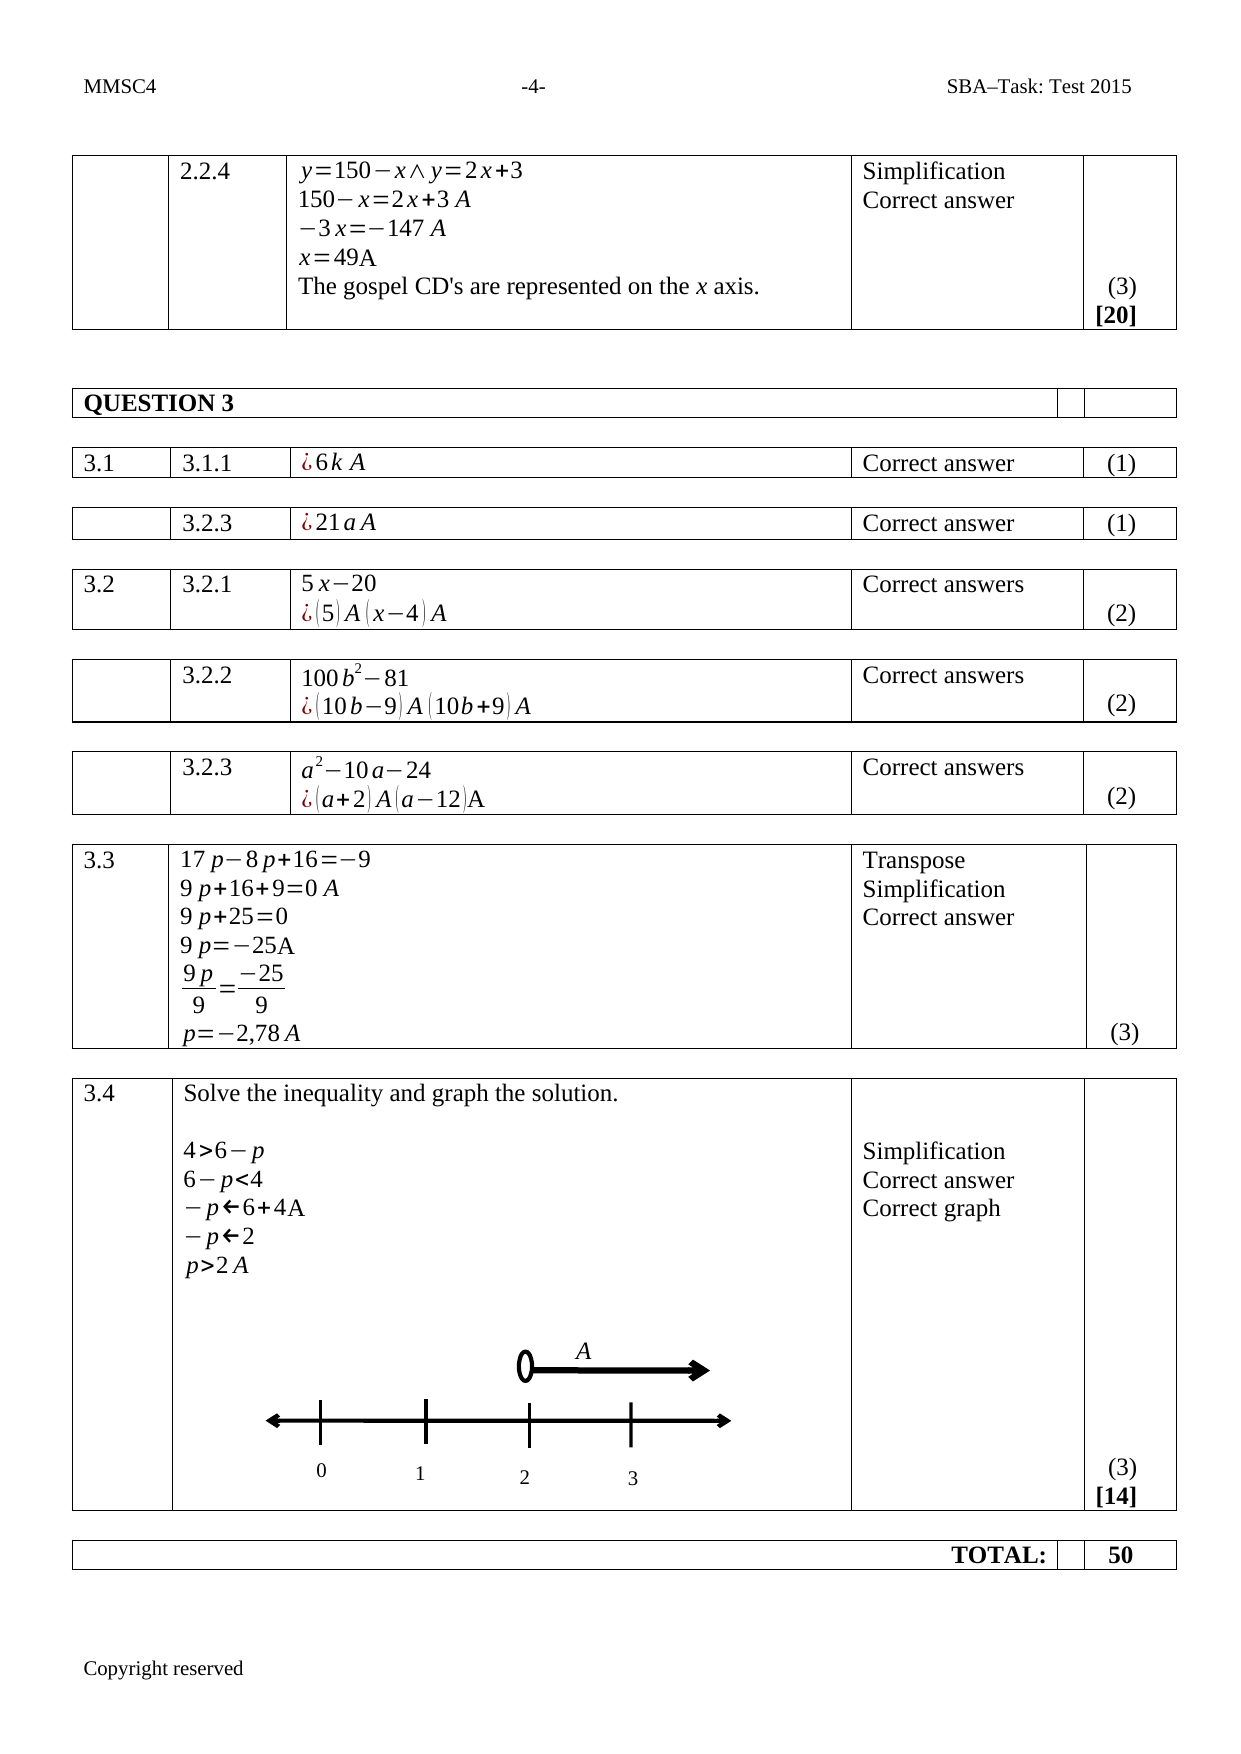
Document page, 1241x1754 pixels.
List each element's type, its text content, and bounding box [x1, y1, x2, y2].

table_header [73, 508, 170, 539]
table_header 3.2 [73, 570, 170, 629]
table_header (2) [1084, 752, 1176, 814]
table_header [1058, 1541, 1084, 1569]
table_header 3.3 [73, 845, 168, 1048]
table_header [291, 570, 851, 629]
table_header 3.1.1 [171, 448, 290, 477]
table_header [291, 448, 851, 477]
table_header (3) [1087, 845, 1176, 1048]
table_header [1085, 389, 1176, 417]
table_header Simplification Correct answer Correct graph [852, 1079, 1084, 1510]
table_header QUESTION 3 [73, 389, 1057, 417]
table_header [73, 156, 168, 329]
table_header 3.4 [73, 1079, 172, 1510]
table_header 2.2.4 [169, 156, 286, 329]
table_header (3) [14] [1085, 1079, 1176, 1510]
table_header (1) [1084, 508, 1176, 539]
table_header Solve the inequality and graph the solution. A [173, 1079, 851, 1510]
table_header (1) [1084, 448, 1176, 477]
table_header [1058, 389, 1084, 417]
table_header [291, 508, 851, 539]
table_header A The gospel CD's are represented on the x axis. [287, 156, 851, 329]
table_header Simplification Correct answer [852, 156, 1083, 329]
table_header 3.2.2 [171, 660, 290, 721]
table_header 3.1 [73, 448, 170, 477]
table_header Correct answers [852, 660, 1083, 721]
table_header 50 [1085, 1541, 1176, 1569]
table_header Correct answer [852, 508, 1083, 539]
table_header 3.2.1 [171, 570, 290, 629]
table_header Correct answer [852, 448, 1083, 477]
table_header (2) [1084, 660, 1176, 721]
table_header (2) [1084, 570, 1176, 629]
table_header [73, 752, 170, 814]
table_header A [169, 845, 851, 1048]
table_header TOTAL: [73, 1541, 1057, 1569]
table_header Transpose Simplification Correct answer [852, 845, 1086, 1048]
table_header A [291, 752, 851, 814]
table_header 3.2.3 [171, 508, 290, 539]
table_header Correct answers [852, 752, 1083, 814]
table_header Correct answers [852, 570, 1083, 629]
table_header 3.2.3 [171, 752, 290, 814]
table_header [73, 660, 170, 721]
table_header (3) [20] [1084, 156, 1176, 329]
table_header [291, 660, 851, 721]
